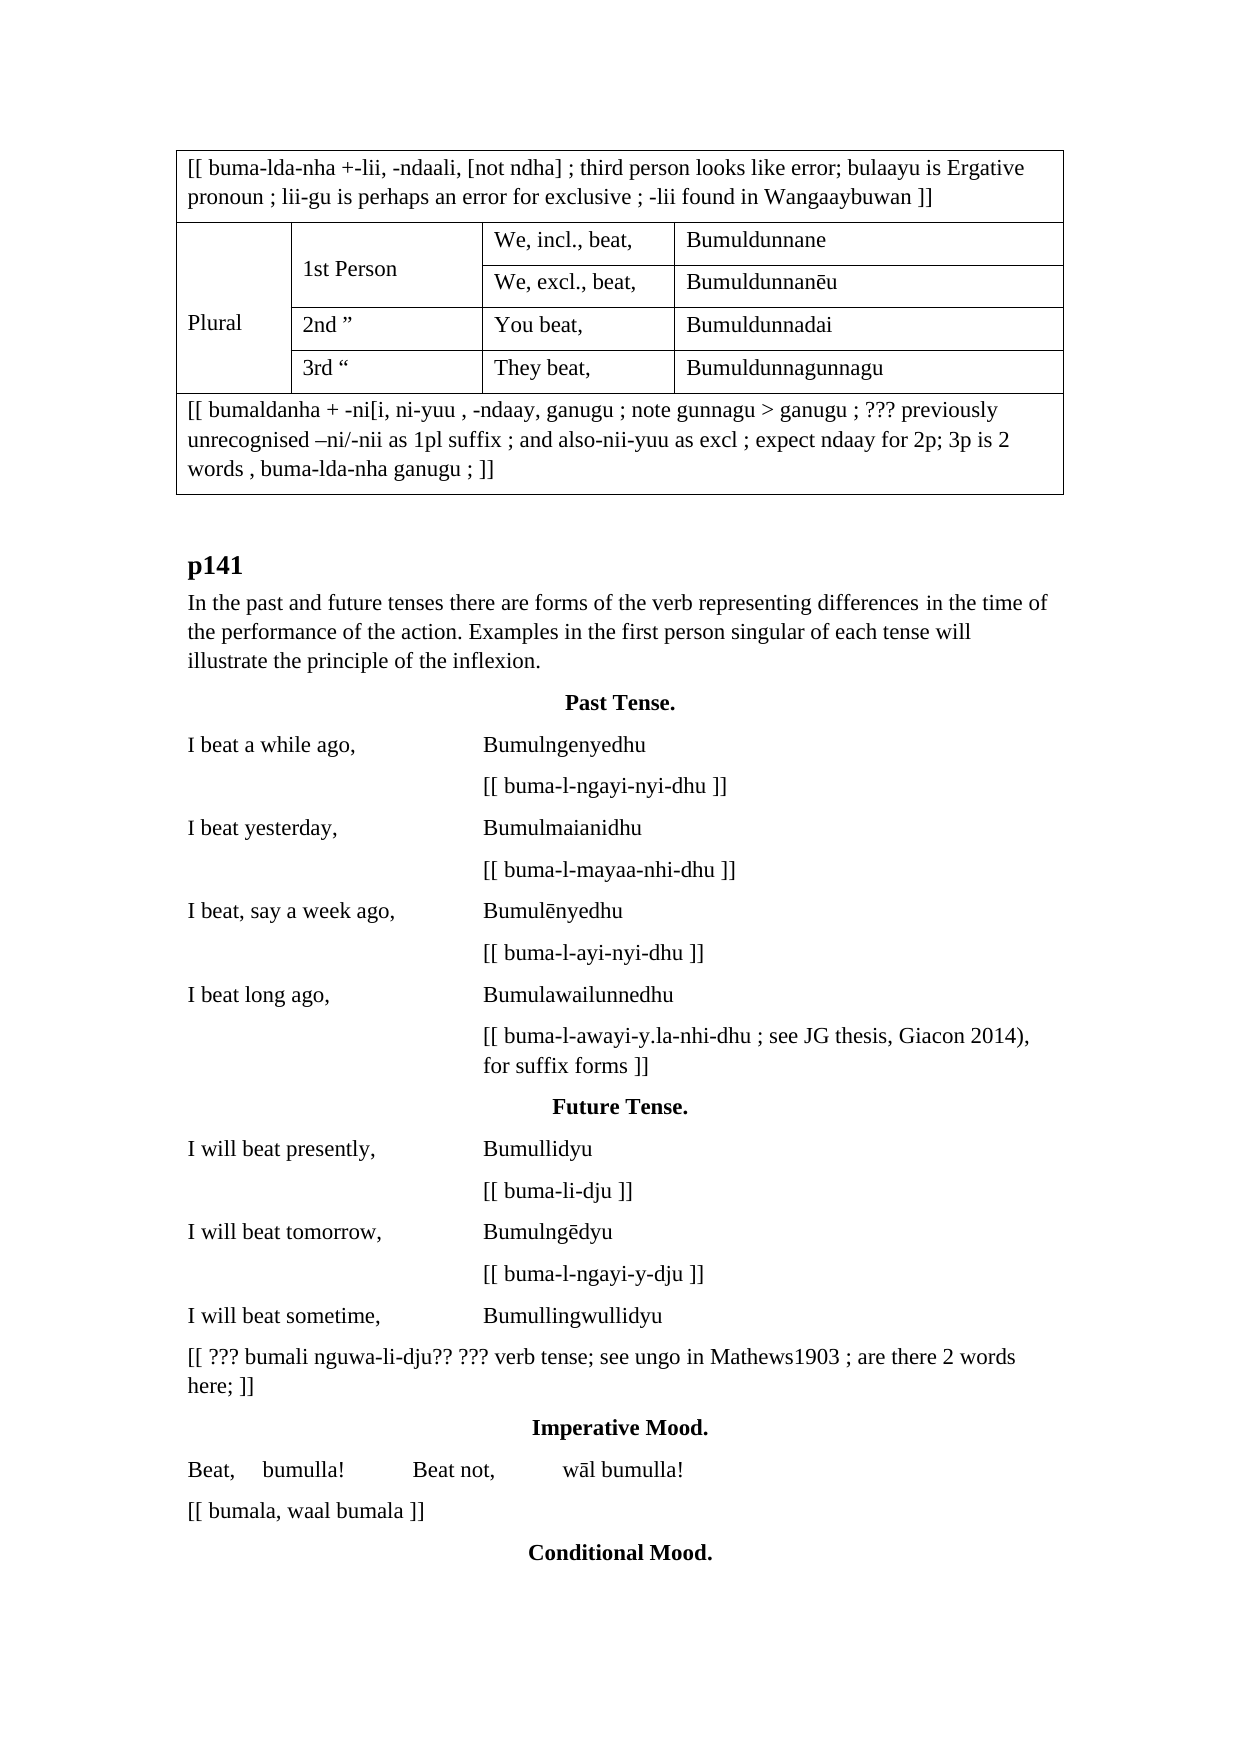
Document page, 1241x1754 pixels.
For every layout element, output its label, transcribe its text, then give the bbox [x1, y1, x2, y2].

text Beat, bumulla! Beat not, wāl bumulla! [187, 1453, 1053, 1482]
text [[ buma-l-mayaa-nhi-dhu ]] [187, 853, 1053, 882]
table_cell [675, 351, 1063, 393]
text Conditional Mood. [187, 1536, 1053, 1566]
text [[ ??? bumali nguwa-li-dju?? ??? verb tense; see ungo in Mathews1903 ; are there 2 words here; ]] [187, 1341, 1053, 1399]
text Imperative Mood. [187, 1411, 1053, 1441]
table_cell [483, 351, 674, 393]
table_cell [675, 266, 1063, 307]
text [[ buma-li-dju ]] [187, 1174, 1053, 1203]
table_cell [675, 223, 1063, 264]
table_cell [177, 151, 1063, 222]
text [[ buma-l-awayi-y.la-nhi-dhu ; see JG thesis, Giacon 2014), for suffix forms ]] [187, 1020, 1053, 1078]
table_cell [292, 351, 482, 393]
text I beat long ago, Bumulawailunnedhu [187, 978, 1053, 1007]
text [[ buma-l-ayi-nyi-dhu ]] [187, 936, 1053, 966]
text [[ buma-l-ngayi-y-dju ]] [187, 1257, 1053, 1286]
text I will beat tomorrow, Bumulngēdyu [187, 1216, 1053, 1245]
text I will beat sometime, Bumullingwullidyu [187, 1299, 1053, 1328]
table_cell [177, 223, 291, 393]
text I beat, say a week ago, Bumulēnyedhu [187, 895, 1053, 924]
text Future Tense. [187, 1091, 1053, 1120]
text I will beat presently, Bumullidyu [187, 1132, 1053, 1161]
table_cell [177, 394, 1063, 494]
text I beat a while ago, Bumulngenyedhu [187, 728, 1053, 757]
text [[ bumala, waal bumala ]] [187, 1495, 1053, 1524]
subtitle p141 [187, 549, 1053, 580]
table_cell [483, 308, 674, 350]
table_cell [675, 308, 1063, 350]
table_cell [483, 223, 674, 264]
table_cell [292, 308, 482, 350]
text In the past and future tenses there are forms of the verb representing differences in the time of the performance of the action. Examples in the first person singular of each tense will illustrate the principle of the inflexion. [187, 586, 1053, 674]
text I beat yesterday, Bumulmaianidhu [187, 811, 1053, 841]
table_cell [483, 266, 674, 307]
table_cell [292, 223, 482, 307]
text [[ buma-l-ngayi-nyi-dhu ]] [187, 770, 1053, 799]
text Past Tense. [187, 686, 1053, 716]
